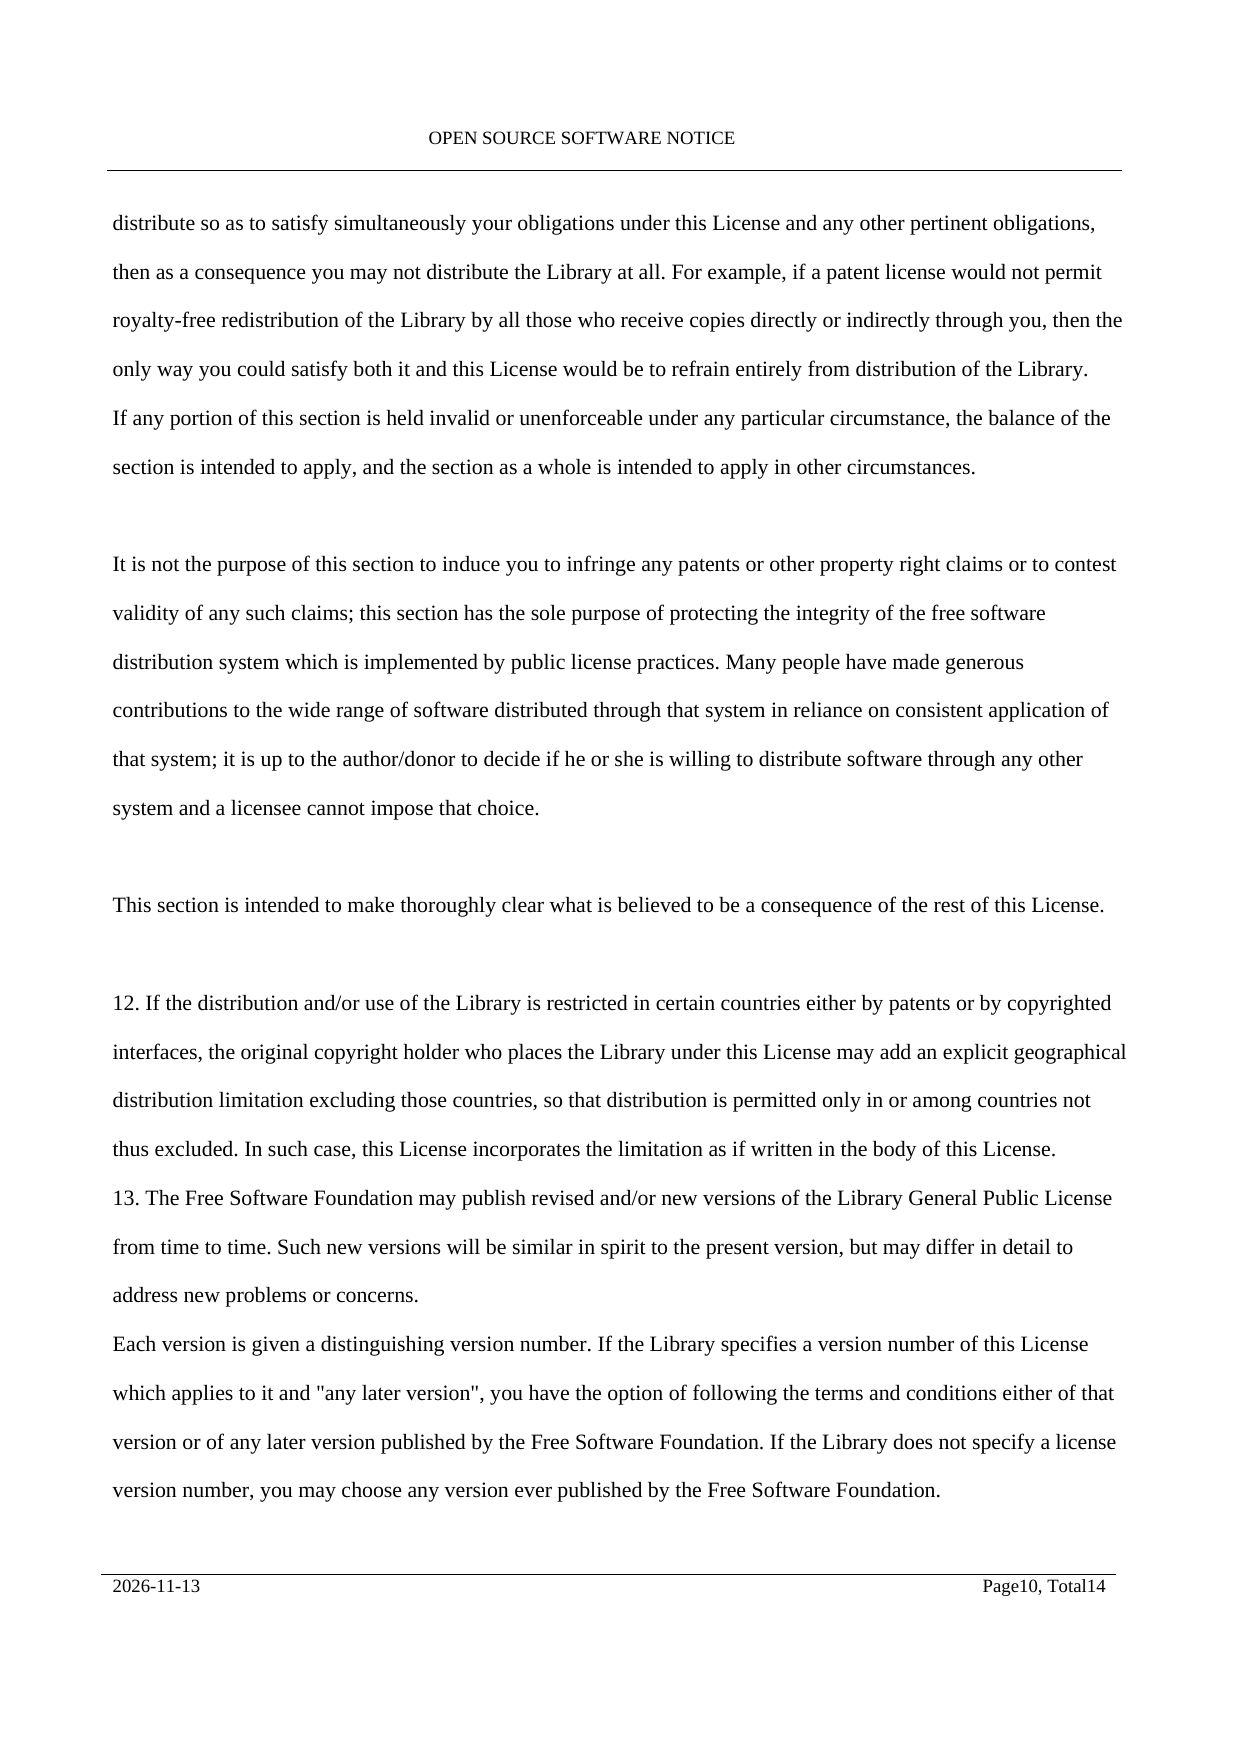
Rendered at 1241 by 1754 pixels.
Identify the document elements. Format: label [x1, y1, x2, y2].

text [112, 206, 1128, 1506]
